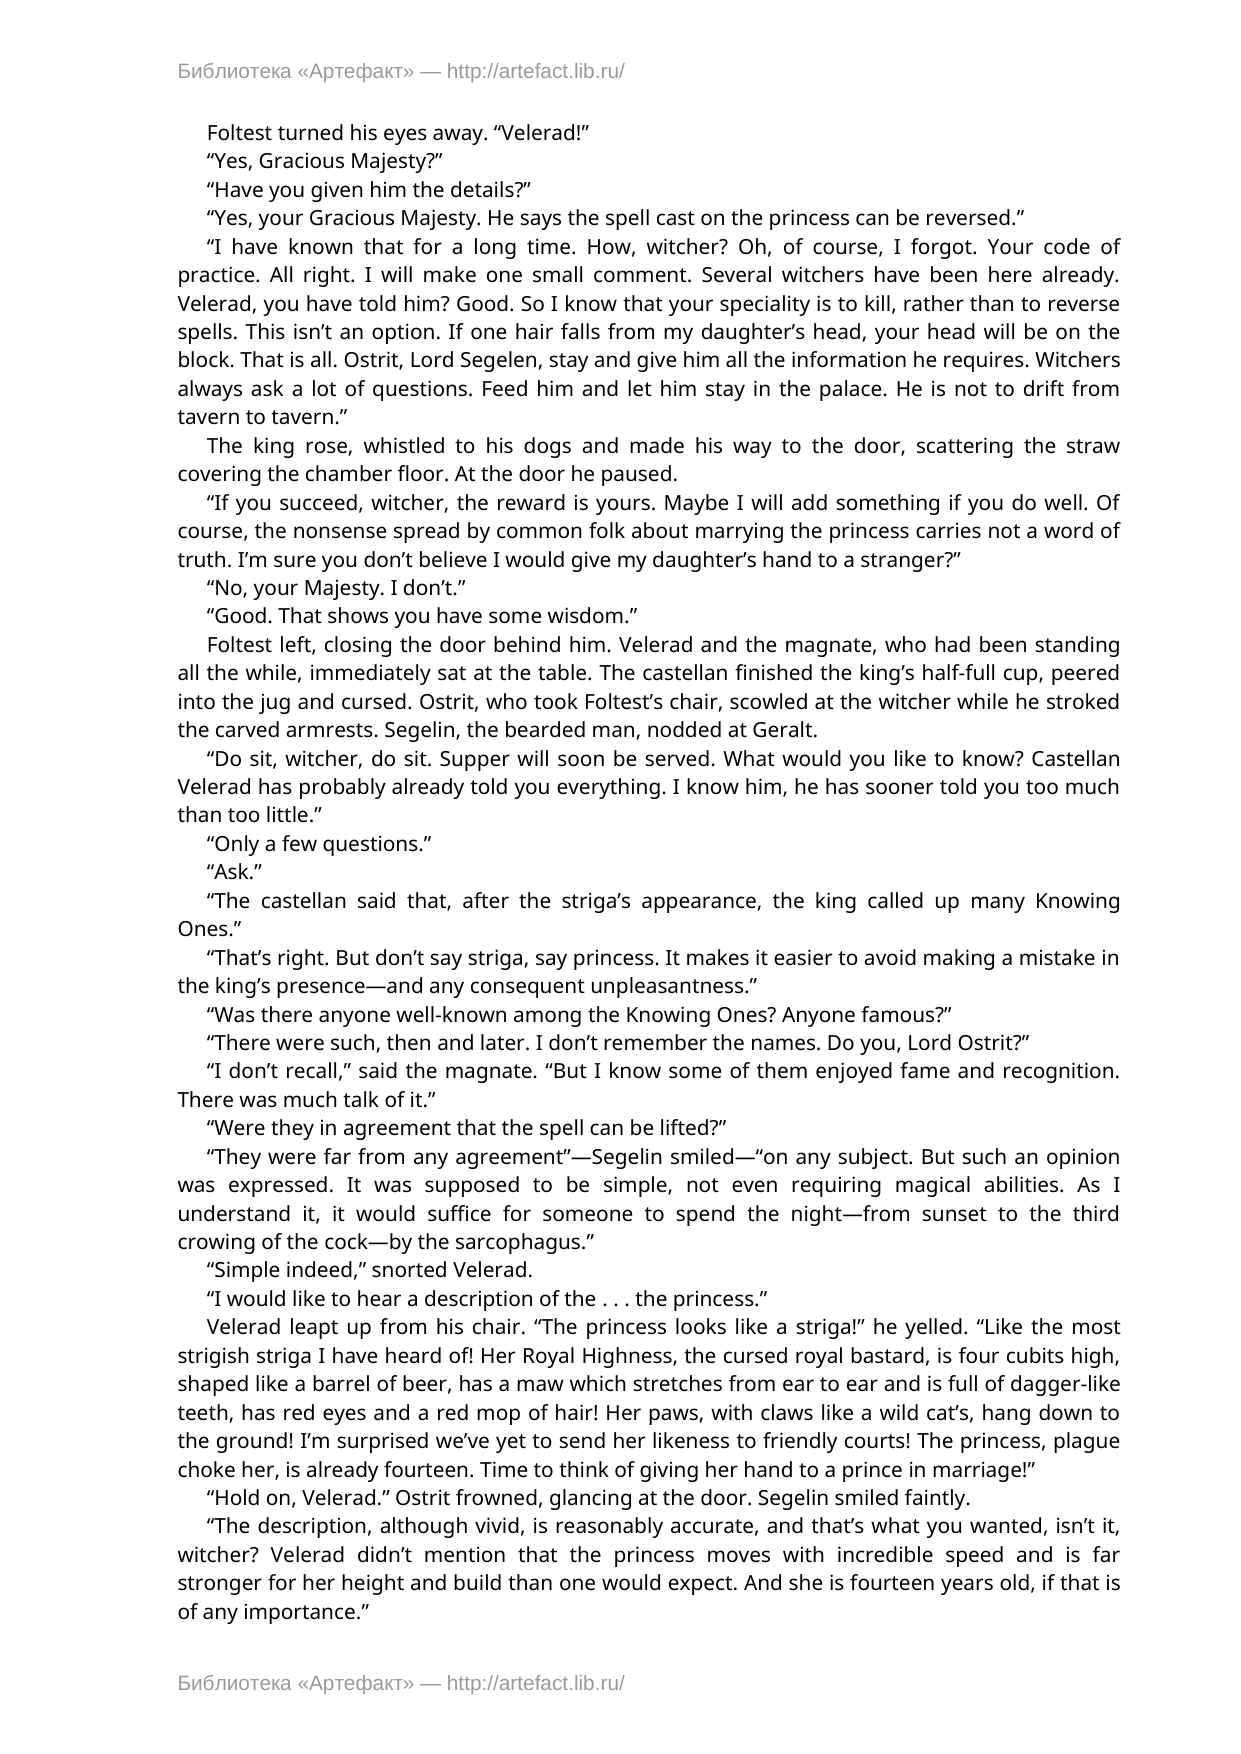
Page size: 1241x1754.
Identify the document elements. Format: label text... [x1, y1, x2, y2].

text “Do sit, witcher, do sit. Supper will soon be served. What would you like to know? Castellan Velerad has probably already told you everything. I know him, he has sooner told you too much than too little.” [177, 744, 1122, 829]
text “Yes, your Gracious Majesty. He says the spell cast on the princess can be reversed.” [177, 203, 1122, 232]
text “Simple indeed,” snorted Velerad. [177, 1256, 1122, 1284]
text The king rose, whistled to his dogs and made his way to the door, scattering the straw covering the chamber floor. At the door he paused. [177, 431, 1122, 488]
text “If you succeed, witcher, the reward is yours. Maybe I will add something if you do well. Of course, the nonsense spread by common folk about marrying the princess carries not a word of truth. I’m sure you don’t believe I would give my daughter’s hand to a stranger?” [177, 488, 1122, 573]
text “Hold on, Velerad.” Ostrit frowned, glancing at the door. Segelin smiled faintly. [177, 1483, 1122, 1512]
text “No, your Majesty. I don’t.” [177, 573, 1122, 602]
text “Ask.” [177, 857, 1122, 886]
text “Have you given him the details?” [177, 175, 1122, 203]
text Velerad leapt up from his chair. “The princess looks like a striga!” he yelled. “Like the most strigish striga I have heard of! Her Royal Highness, the cursed royal bastard, is four cubits high, shaped like a barrel of beer, has a maw which stretches from ear to ear and is full of dagger-like teeth, has red eyes and a red mop of hair! Her paws, with claws like a wild cat’s, hang down to the ground! I’m surprised we’ve yet to send her likeness to friendly courts! The princess, plague choke her, is already fourteen. Time to think of giving her hand to a prince in marriage!” [177, 1312, 1122, 1483]
text “There were such, then and later. I don’t remember the names. Do you, Lord Ostrit?” [177, 1028, 1122, 1057]
text “Was there anyone well-known among the Knowing Ones? Anyone famous?” [177, 1000, 1122, 1028]
text “I have known that for a long time. How, witcher? Oh, of course, I forgot. Your code of practice. All right. I will make one small comment. Several witchers have been here already. Velerad, you have told him? Good. So I know that your speciality is to kill, rather than to reverse spells. This isn’t an option. If one hair falls from my daughter’s head, your head will be on the block. That is all. Ostrit, Lord Segelen, stay and give him all the information he requires. Witchers always ask a lot of questions. Feed him and let him stay in the palace. He is not to drift from tavern to tavern.” [177, 232, 1122, 431]
text “They were far from any agreement”—Segelin smiled—“on any subject. But such an opinion was expressed. It was supposed to be simple, not even requiring magical abilities. As I understand it, it would suffice for someone to spend the night—from sunset to the third crowing of the cock—by the sarcophagus.” [177, 1142, 1122, 1256]
text “The description, although vivid, is reasonably accurate, and that’s what you wanted, isn’t it, witcher? Velerad didn’t mention that the princess moves with incredible speed and is far stronger for her height and build than one would expect. And she is fourteen years old, if that is of any importance.” [177, 1512, 1122, 1625]
text “The castellan said that, after the striga’s appearance, the king called up many Knowing Ones.” [177, 886, 1122, 943]
text “Yes, Gracious Majesty?” [177, 147, 1122, 175]
text “Good. That shows you have some wisdom.” [177, 602, 1122, 630]
text “I don’t recall,” said the magnate. “But I know some of them enjoyed fame and recognition. There was much talk of it.” [177, 1057, 1122, 1113]
text Foltest left, closing the door behind him. Velerad and the magnate, who had been standing all the while, immediately sat at the table. The castellan finished the king’s half-full cup, peered into the jug and cursed. Ostrit, who took Foltest’s chair, scowled at the witcher while he stroked the carved armrests. Segelin, the bearded man, nodded at Geralt. [177, 630, 1122, 744]
text “I would like to hear a description of the . . . the princess.” [177, 1284, 1122, 1312]
text “Only a few questions.” [177, 829, 1122, 857]
text “That’s right. But don’t say striga, say princess. It makes it easier to avoid making a mistake in the king’s presence—and any consequent unpleasantness.” [177, 943, 1122, 1000]
text Foltest turned his eyes away. “Velerad!” [177, 118, 1122, 147]
text “Were they in agreement that the spell can be lifted?” [177, 1113, 1122, 1142]
